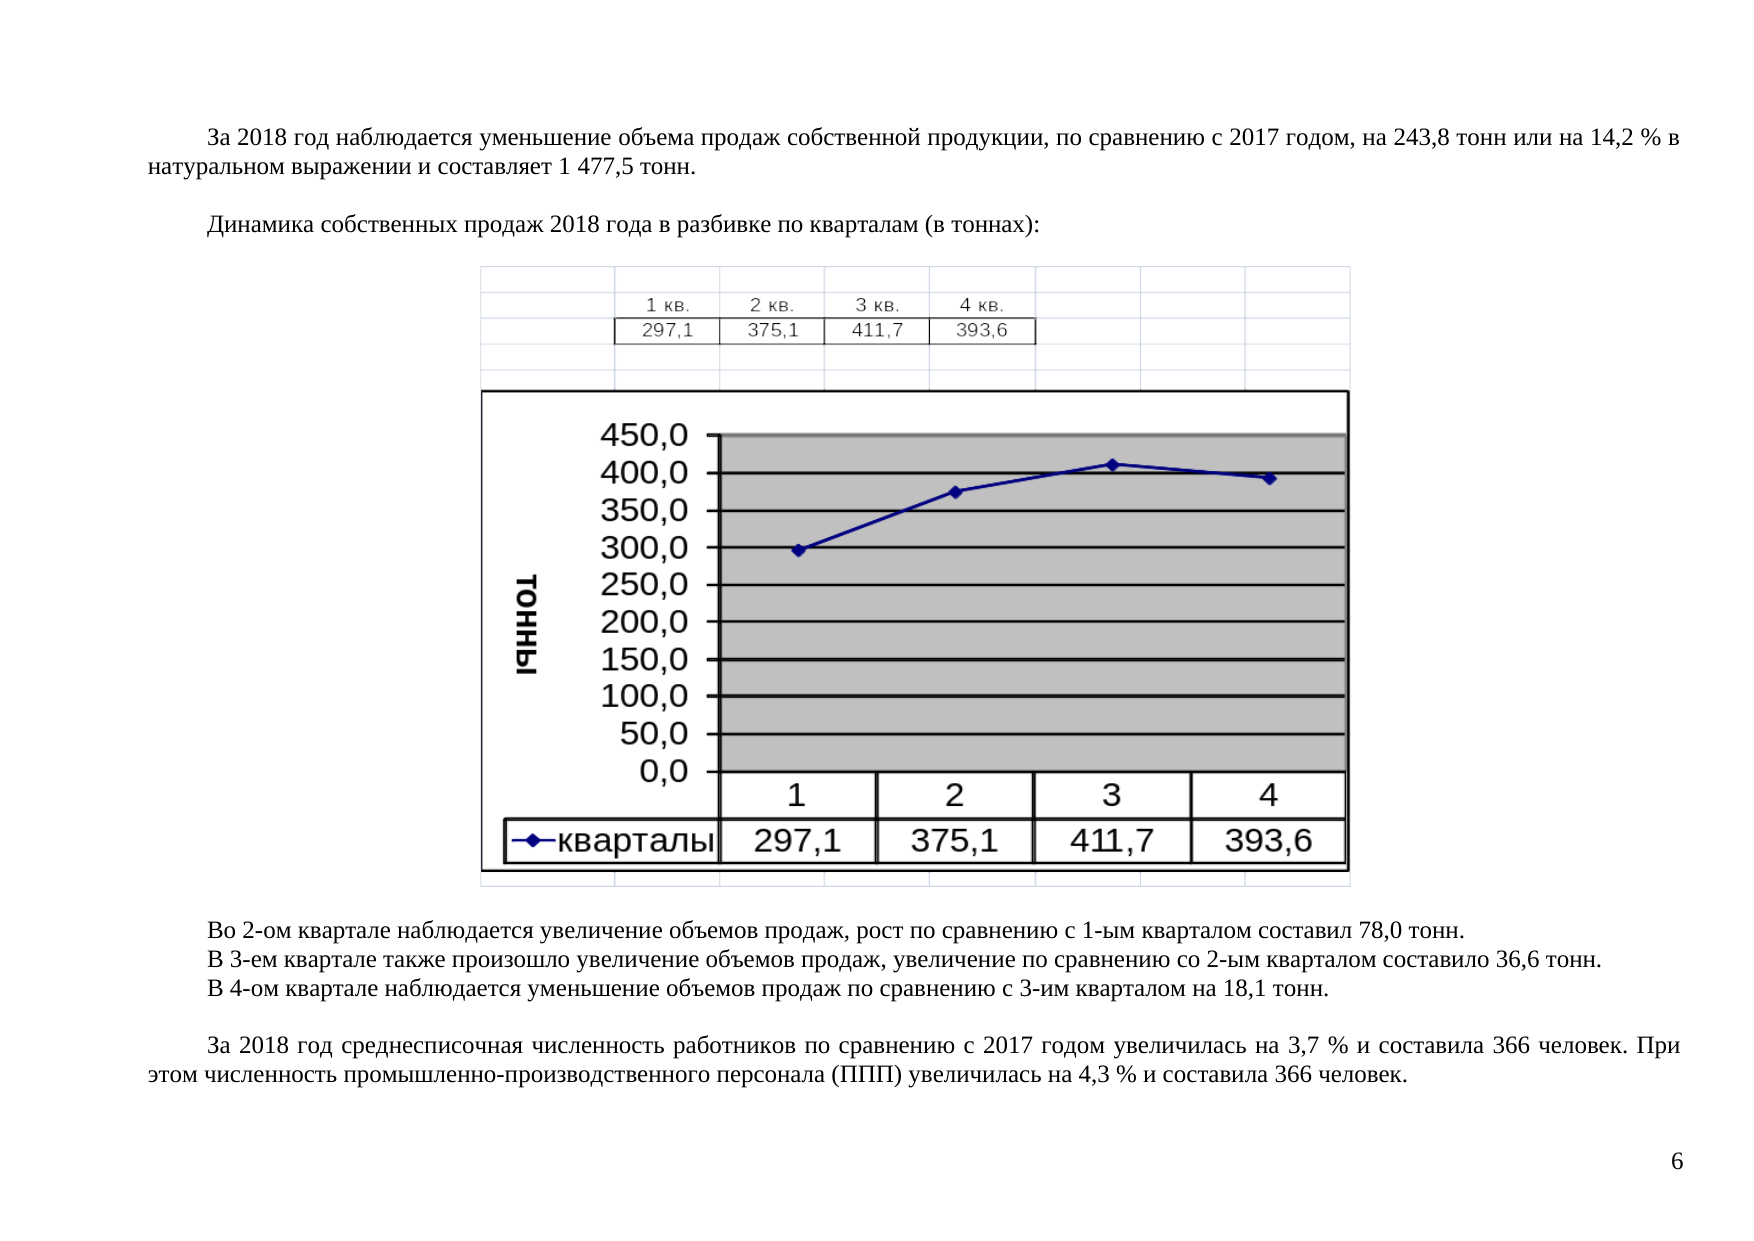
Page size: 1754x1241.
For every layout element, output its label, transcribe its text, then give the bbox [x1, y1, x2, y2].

text В 4-ом квартале наблюдается уменьшение объемов продаж по сравнению с 3-им кварталом на 18,1 тонн. [148, 973, 1683, 1002]
text За 2018 год среднесписочная численность работников по сравнению с 2017 годом увеличилась на 3,7 % и составила 366 человек. При этом численность промышленно-производственного персонала (ППП) увеличилась на 4,3 % и составила 366 человек. [148, 1030, 1683, 1088]
text В 3-ем квартале также произошло увеличение объемов продаж, увеличение по сравнению со 2-ым кварталом составило 36,6 тонн. [148, 944, 1683, 973]
text Динамика собственных продаж 2018 года в разбивке по кварталам (в тоннах): [148, 209, 1683, 237]
text За 2018 год наблюдается уменьшение объема продаж собственной продукции, по сравнению с 2017 годом, на 243,8 тонн или на 14,2 % в натуральном выражении и составляет 1 477,5 тонн. [148, 122, 1683, 180]
text Во 2-ом квартале наблюдается увеличение объемов продаж, рост по сравнению с 1-ым кварталом составил 78,0 тонн. [148, 915, 1683, 944]
